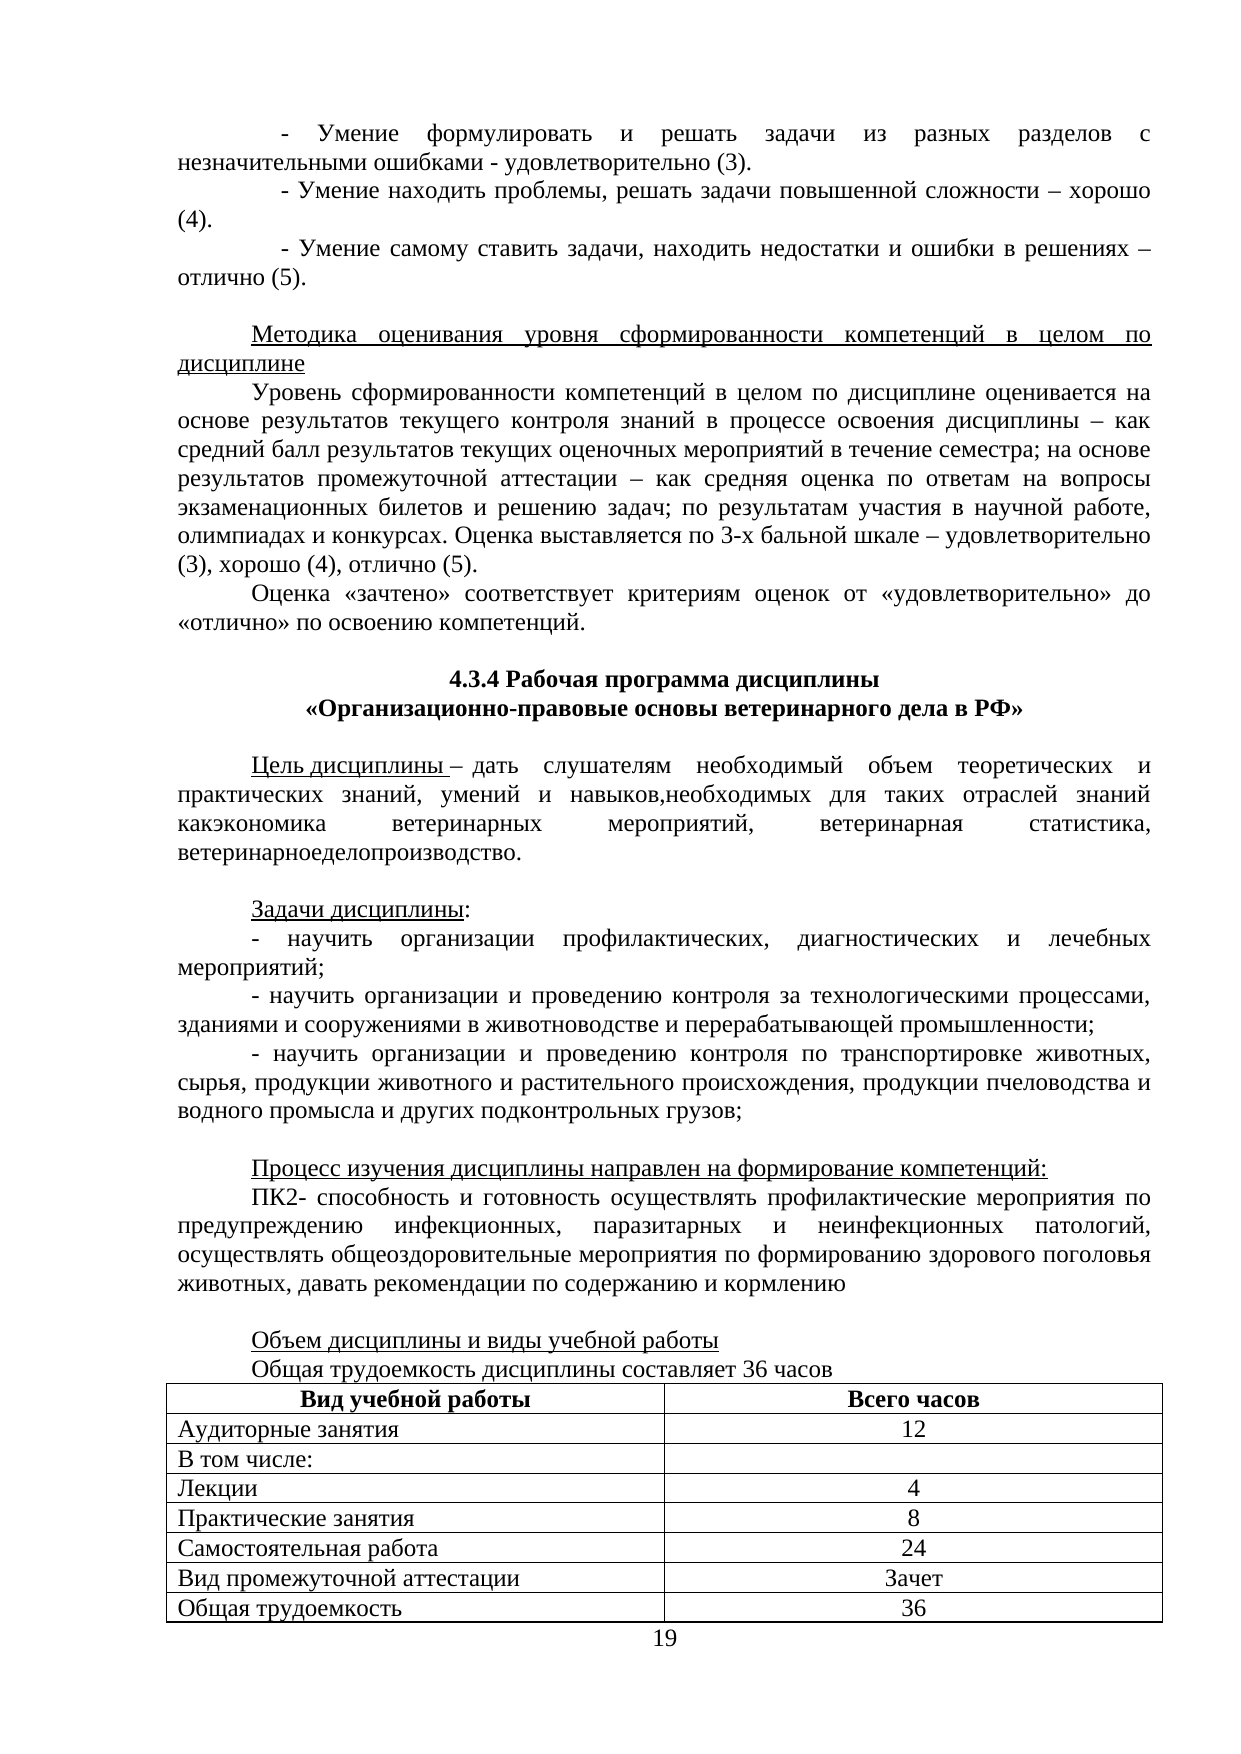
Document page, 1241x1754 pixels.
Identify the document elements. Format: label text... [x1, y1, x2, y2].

table_cell Самостоятельная работа [167, 1533, 664, 1562]
table_cell Лекции [167, 1474, 664, 1502]
subtitle 4.3.4 Рабочая программа дисциплины [177, 664, 1152, 693]
table_cell Практические занятия [167, 1503, 664, 1532]
table_cell 8 [665, 1503, 1162, 1532]
text - научить организации и проведению контроля за технологическими процессами, зданиями и сооружениями в животноводстве и перерабатывающей промышленности; [177, 981, 1152, 1038]
table_cell Аудиторные занятия [167, 1414, 664, 1443]
table_cell 12 [665, 1414, 1162, 1443]
table_cell [665, 1444, 1162, 1472]
table_cell Зачет [665, 1563, 1162, 1592]
text - Умение находить проблемы, решать задачи повышенной сложности – хорошо (4). [177, 176, 1152, 233]
table_header Всего часов [665, 1384, 1162, 1413]
text - Умение самому ставить задачи, находить недостатки и ошибки в решениях – отлично (5). [177, 233, 1152, 291]
table_cell Общая трудоемкость [167, 1593, 664, 1621]
text Объем дисциплины и виды учебной работы [138, 1326, 1152, 1354]
text Общая трудоемкость дисциплины составляет 36 часов [177, 1354, 1152, 1383]
text Методика оценивания уровня сформированности компетенций в целом по дисциплине [177, 319, 1152, 377]
text Оценка «зачтено» соответствует критериям оценок от «удовлетворительно» до «отлично» по освоению компетенций. [177, 578, 1152, 636]
table_cell В том числе: [167, 1444, 664, 1472]
table_cell 36 [665, 1593, 1162, 1621]
text ПК2- способность и готовность осуществлять профилактические мероприятия по предупреждению инфекционных, паразитарных и неинфекционных патологий, осуществлять общеоздоровительные мероприятия по формированию здорового поголовья животных, давать рекомендации по содержанию и кормлению [177, 1182, 1152, 1297]
text Задачи дисциплины: [177, 894, 1152, 923]
table_header Вид учебной работы [167, 1384, 664, 1413]
text - научить организации и проведению контроля по транспортировке животных, сырья, продукции животного и растительного происхождения, продукции пчеловодства и водного промысла и других подконтрольных грузов; [177, 1038, 1152, 1124]
subtitle «Организационно-правовые основы ветеринарного дела в РФ» [177, 693, 1152, 722]
table_cell 24 [665, 1533, 1162, 1562]
text Процесс изучения дисциплины направлен на формирование компетенций: [177, 1153, 1152, 1182]
text - Умение формулировать и решать задачи из разных разделов с незначительными ошибками - удовлетворительно (3). [177, 118, 1152, 176]
table_cell Вид промежуточной аттестации [167, 1563, 664, 1592]
text - научить организации профилактических, диагностических и лечебных мероприятий; [177, 923, 1152, 981]
table_cell 4 [665, 1474, 1162, 1502]
text Уровень сформированности компетенций в целом по дисциплине оценивается на основе результатов текущего контроля знаний в процессе освоения дисциплины – как средний балл результатов текущих оценочных мероприятий в течение семестра; на основе результатов промежуточной аттестации – как средняя оценка по ответам на вопросы экзаменационных билетов и решению задач; по результатам участия в научной работе, олимпиадах и конкурсах. Оценка выставляется по 3-х бальной шкале – удовлетворительно (3), хорошо (4), отлично (5). [177, 377, 1152, 578]
text Цель дисциплины – дать слушателям необходимый объем теоретических и практических знаний, умений и навыков,необходимых для таких отраслей знаний какэкономика ветеринарных мероприятий, ветеринарная статистика, ветеринарноеделопроизводство. [177, 751, 1152, 866]
